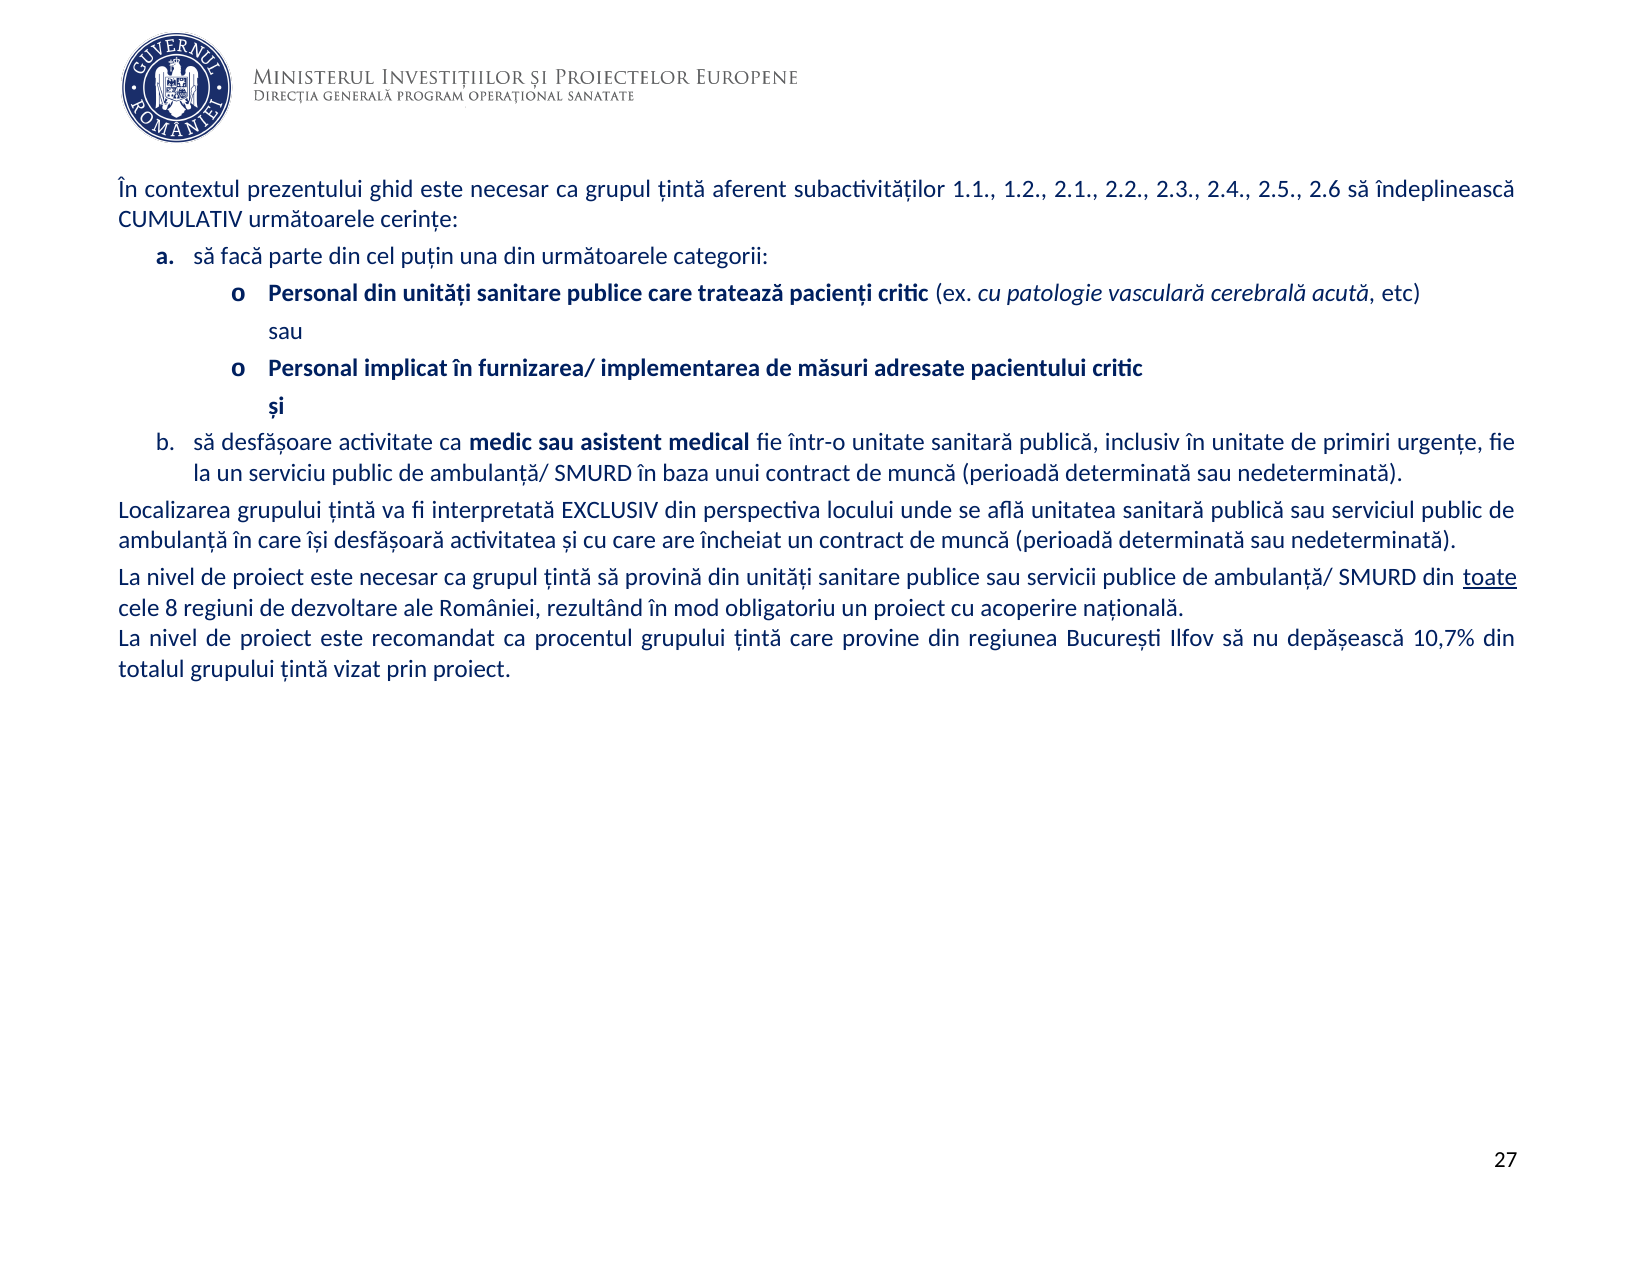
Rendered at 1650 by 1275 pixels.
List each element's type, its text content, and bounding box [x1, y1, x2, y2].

list Personal implicat în furnizarea/ implementarea de măsuri adresate pacientului critic [231, 352, 1517, 383]
list și [268, 390, 1517, 420]
text În contextul prezentului ghid este necesar ca grupul țintă aferent subactivităților 1.1., 1.2., 2.1., 2.2., 2.3., 2.4., 2.5., 2.6 să îndeplinească CUMULATIV următoarele cerințe: [118, 173, 1517, 234]
text La nivel de proiect este necesar ca grupul țintă să provină din unități sanitare publice sau servicii publice de ambulanță/ SMURD din toate cele 8 regiuni de dezvoltare ale României, rezultând în mod obligatoriu un proiect cu acoperire națională. [118, 561, 1517, 622]
picture [118, 29, 822, 145]
text Localizarea grupului țintă va fi interpretată EXCLUSIV din perspectiva locului unde se află unitatea sanitară publică sau serviciul public de ambulanță în care își desfășoară activitatea și cu care are încheiat un contract de muncă (perioadă determinată sau nedeterminată). [118, 494, 1517, 555]
text La nivel de proiect este recomandat ca procentul grupului țintă care provine din regiunea București Ilfov să nu depășească 10,7% din totalul grupului țintă vizat prin proiect. [118, 622, 1517, 683]
list sau [268, 315, 1517, 346]
list să desfășoare activitate ca medic sau asistent medical fie într-o unitate sanitară publică, inclusiv în unitate de primiri urgențe, fie la un serviciu public de ambulanță/ SMURD în baza unui contract de muncă (perioadă determinată sau nedeterminată). [156, 427, 1517, 488]
list să facă parte din cel puțin una din următoarele categorii: [156, 240, 1517, 271]
list Personal din unități sanitare publice care tratează pacienți critic (ex. cu patologie vasculară cerebrală acută, etc) [231, 277, 1517, 309]
